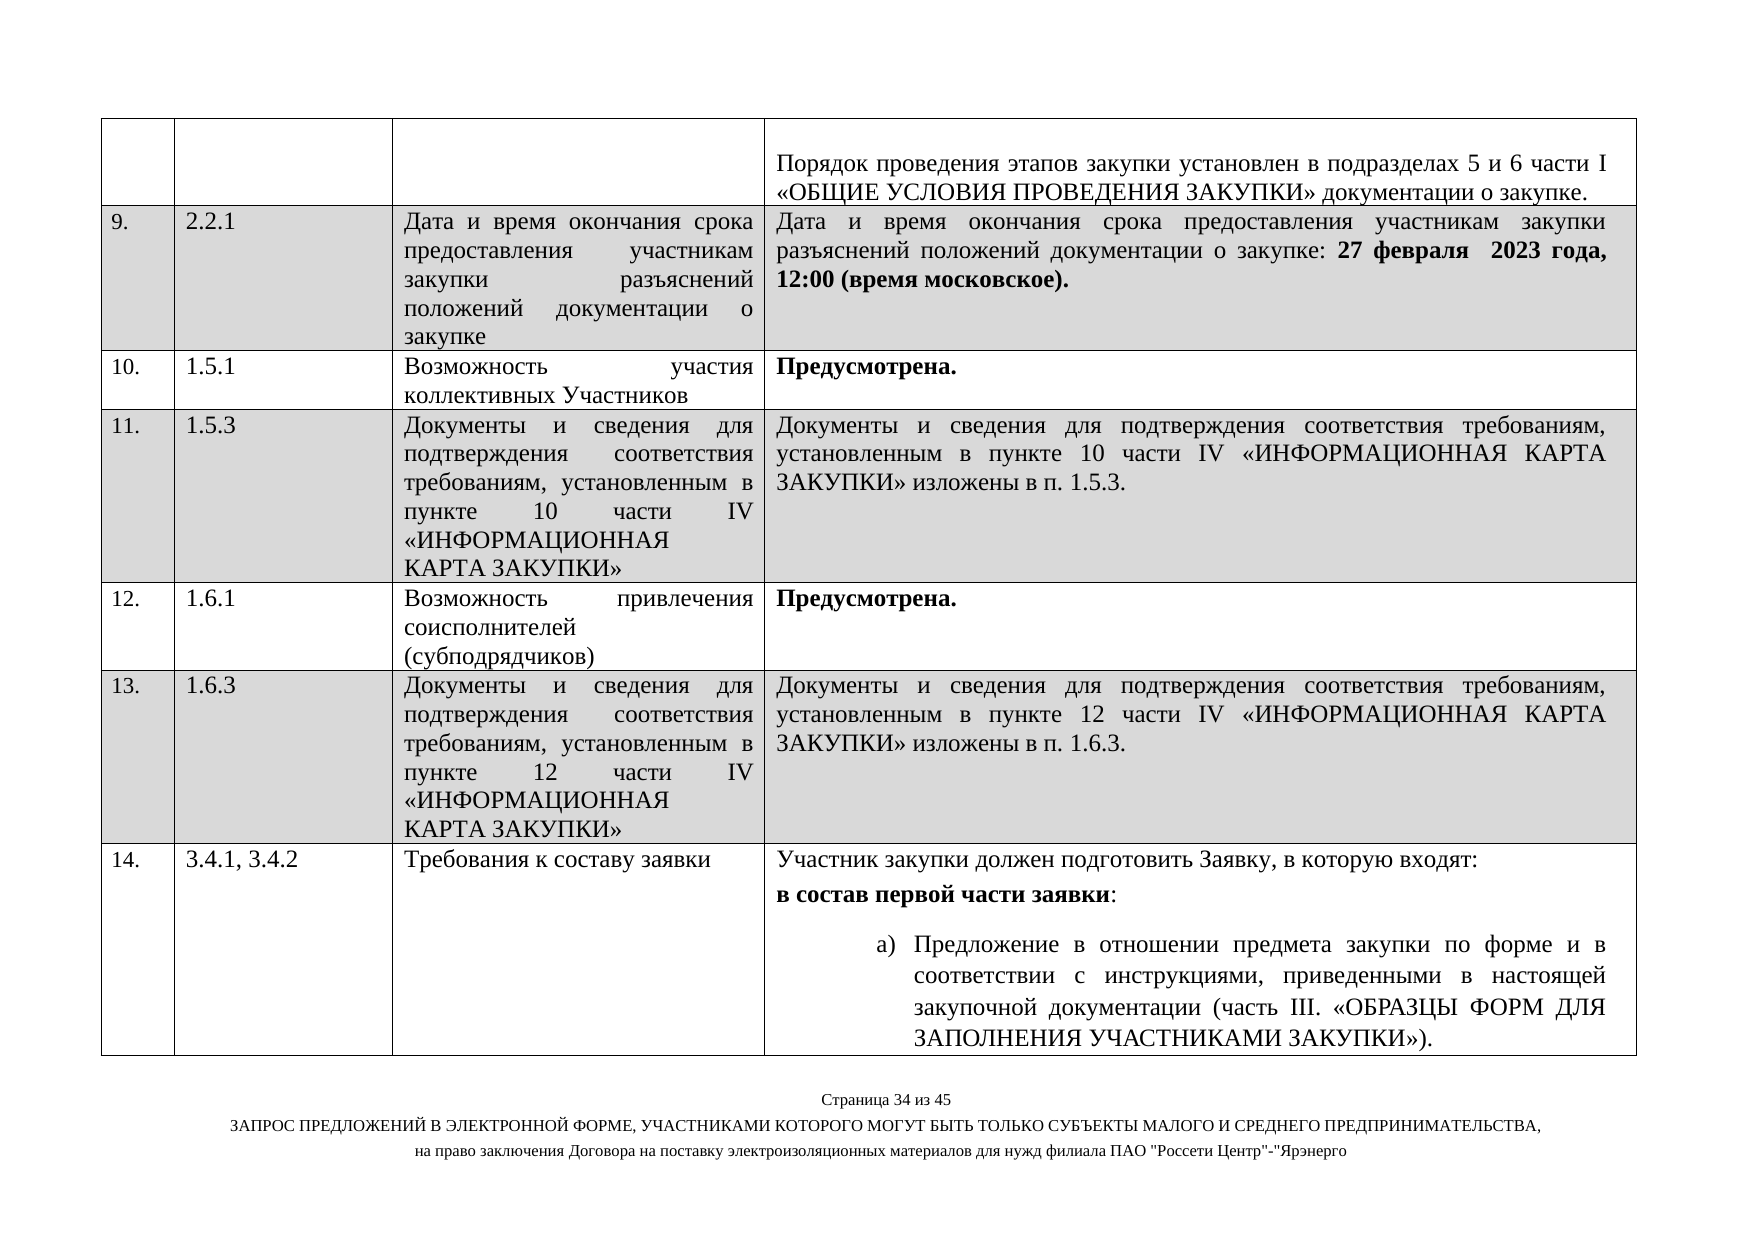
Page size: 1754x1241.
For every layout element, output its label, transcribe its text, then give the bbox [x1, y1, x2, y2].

table_cell Документы и сведения для подтверждения соответствия требованиям, установленным в пункте 10 части IV «ИНФОРМАЦИОННАЯ КАРТА ЗАКУПКИ» [393, 410, 764, 582]
table_cell [102, 844, 174, 1055]
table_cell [393, 119, 764, 205]
table_cell 2.2.1 [175, 206, 392, 350]
table_cell [102, 206, 174, 350]
table_cell 1.5.1 [175, 351, 392, 409]
table_cell 1.5.3 [175, 410, 392, 582]
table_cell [765, 844, 1636, 1055]
table_cell Документы и сведения для подтверждения соответствия требованиям, установленным в пункте 12 части IV «ИНФОРМАЦИОННАЯ КАРТА ЗАКУПКИ» изложены в п. 1.6.3. [765, 671, 1636, 843]
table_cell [175, 119, 392, 205]
table_cell Документы и сведения для подтверждения соответствия требованиям, установленным в пункте 10 части IV «ИНФОРМАЦИОННАЯ КАРТА ЗАКУПКИ» изложены в п. 1.5.3. [765, 410, 1636, 582]
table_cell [393, 844, 764, 1055]
table_cell 1.6.1 [175, 583, 392, 669]
table_cell Дата и время окончания срока предоставления участникам закупки разъяснений положений документации о закупке: 27 февраля 2023 года, 12:00 (время московское). [765, 206, 1636, 350]
table_cell [102, 351, 174, 409]
table_cell [102, 671, 174, 843]
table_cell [765, 119, 1636, 205]
table_cell 1.6.3 [175, 671, 392, 843]
table_cell Дата и время окончания срока предоставления участникам закупки разъяснений положений документации о закупке [393, 206, 764, 350]
table_cell Возможность привлечения соисполнителей (субподрядчиков) [393, 583, 764, 669]
table_cell [102, 119, 174, 205]
table_cell [102, 410, 174, 582]
table_cell Документы и сведения для подтверждения соответствия требованиям, установленным в пункте 12 части IV «ИНФОРМАЦИОННАЯ КАРТА ЗАКУПКИ» [393, 671, 764, 843]
table_cell Предусмотрена. [765, 351, 1636, 409]
table_cell Возможность участия коллективных Участников [393, 351, 764, 409]
table_cell 3.4.1, 3.4.2 [175, 844, 392, 1055]
table_cell Предусмотрена. [765, 583, 1636, 669]
table_cell [102, 583, 174, 669]
